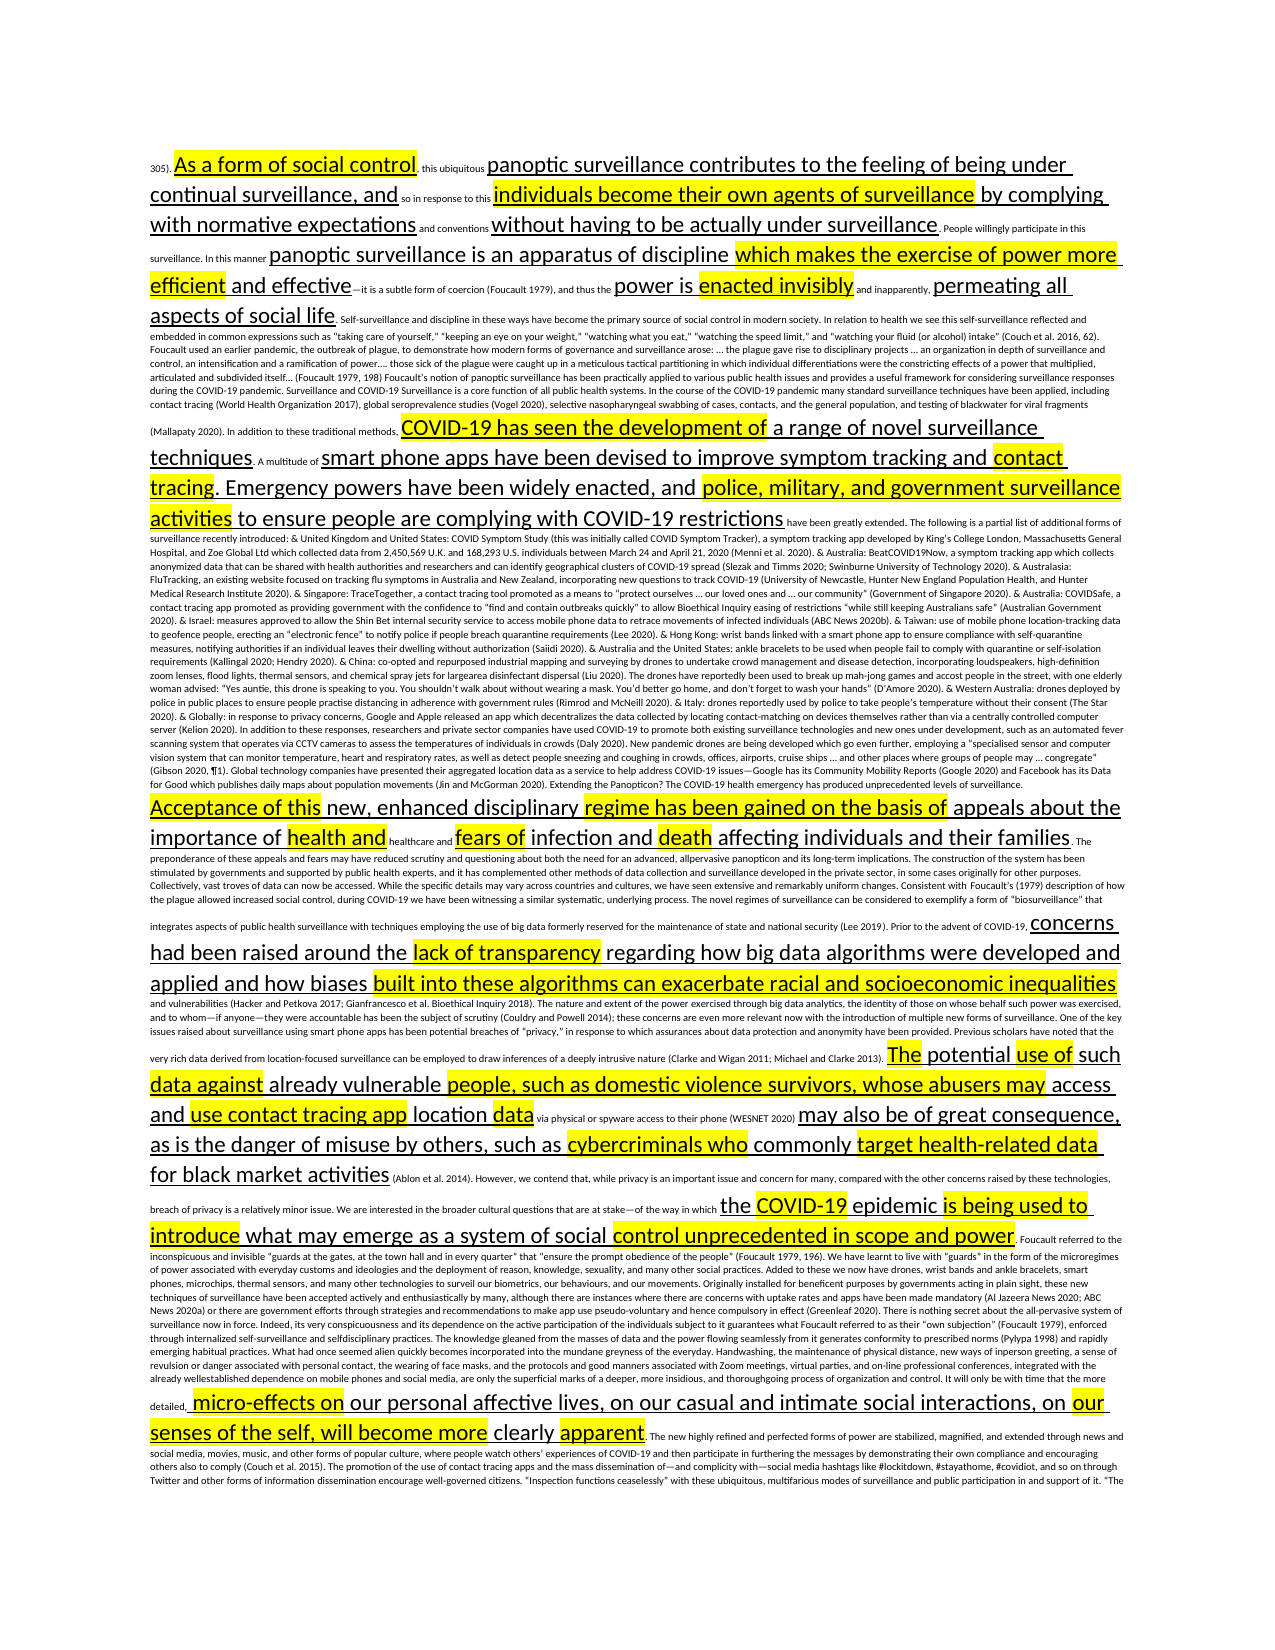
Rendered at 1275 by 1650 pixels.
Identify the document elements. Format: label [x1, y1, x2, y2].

text [150, 150, 1125, 1487]
